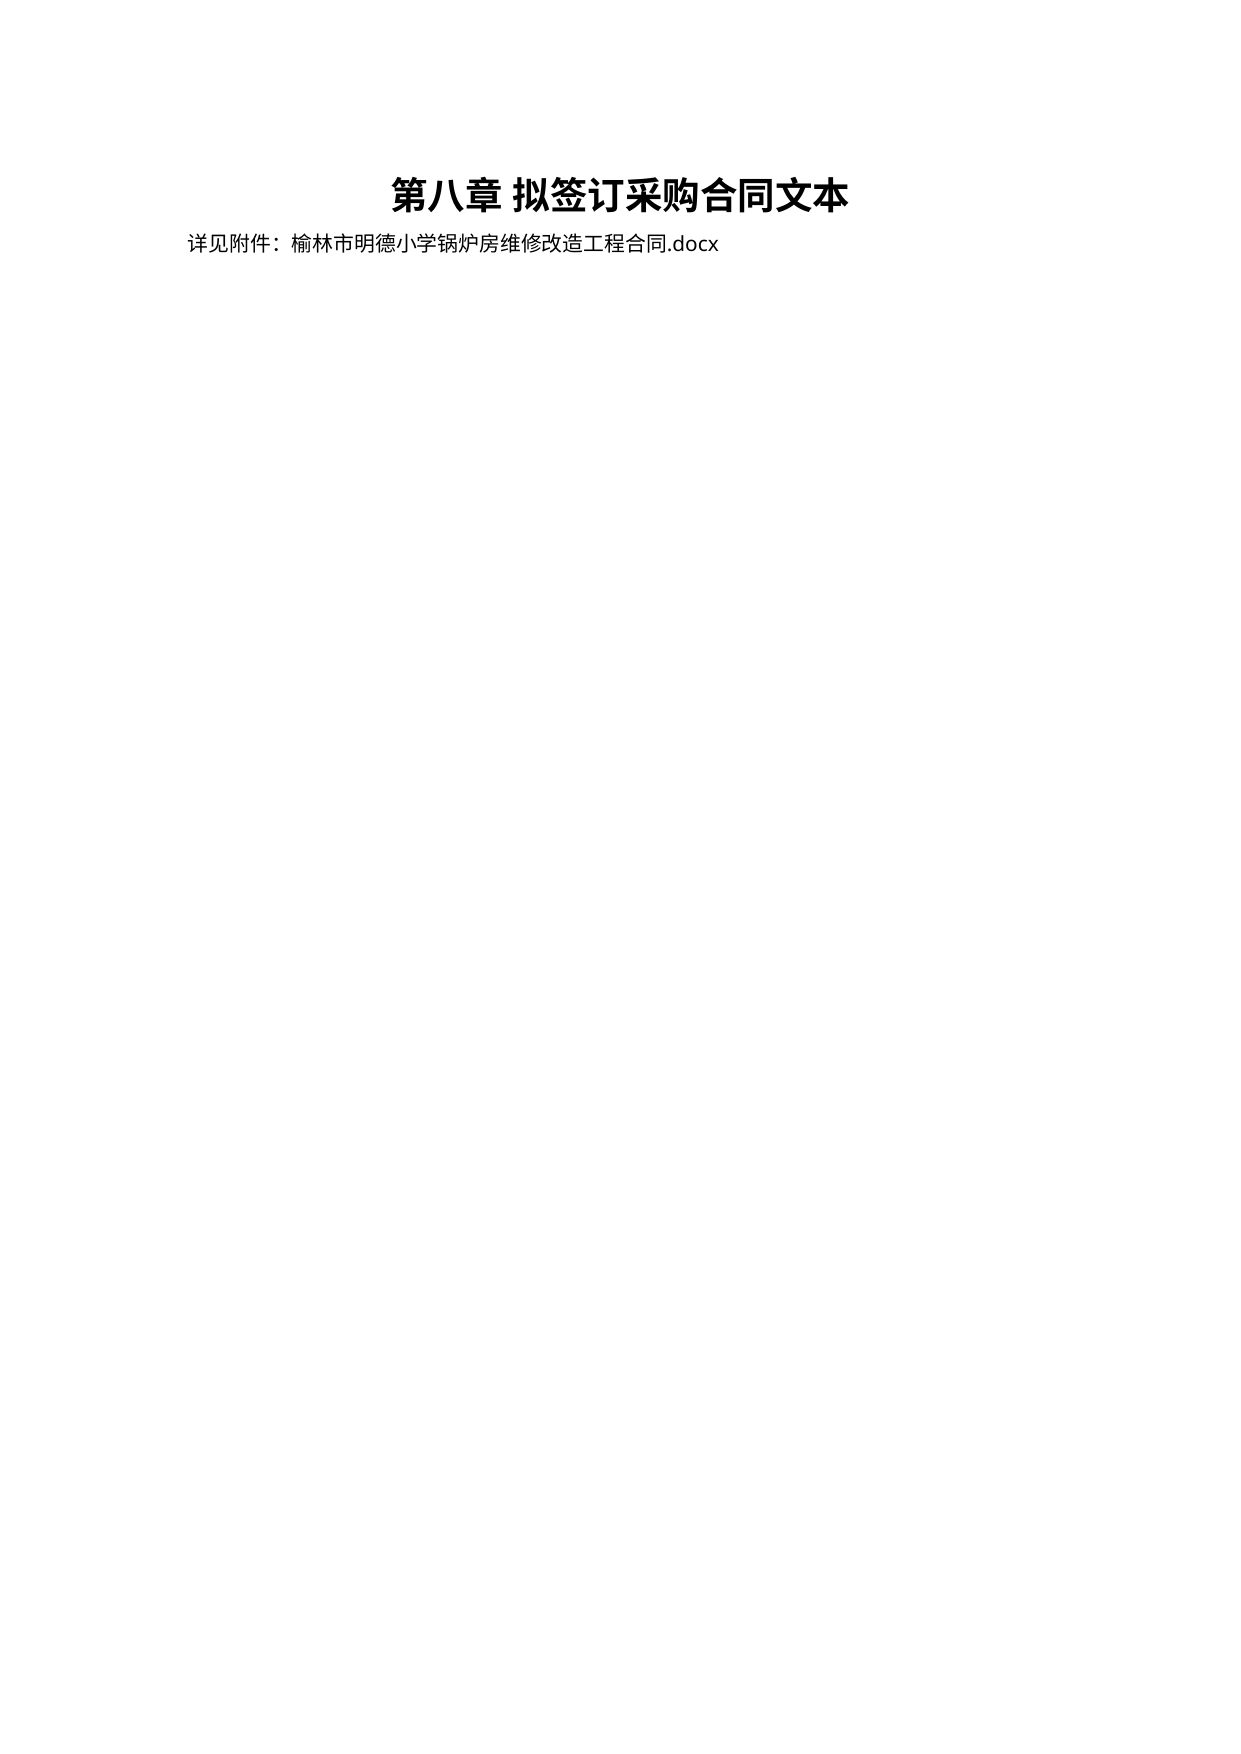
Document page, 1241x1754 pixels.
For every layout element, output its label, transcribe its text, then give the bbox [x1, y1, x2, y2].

text 第八章 拟签订采购合同文本 [187, 162, 1053, 227]
text 详见附件：榆林市明德小学锅炉房维修改造工程合同.docx [187, 227, 1053, 259]
